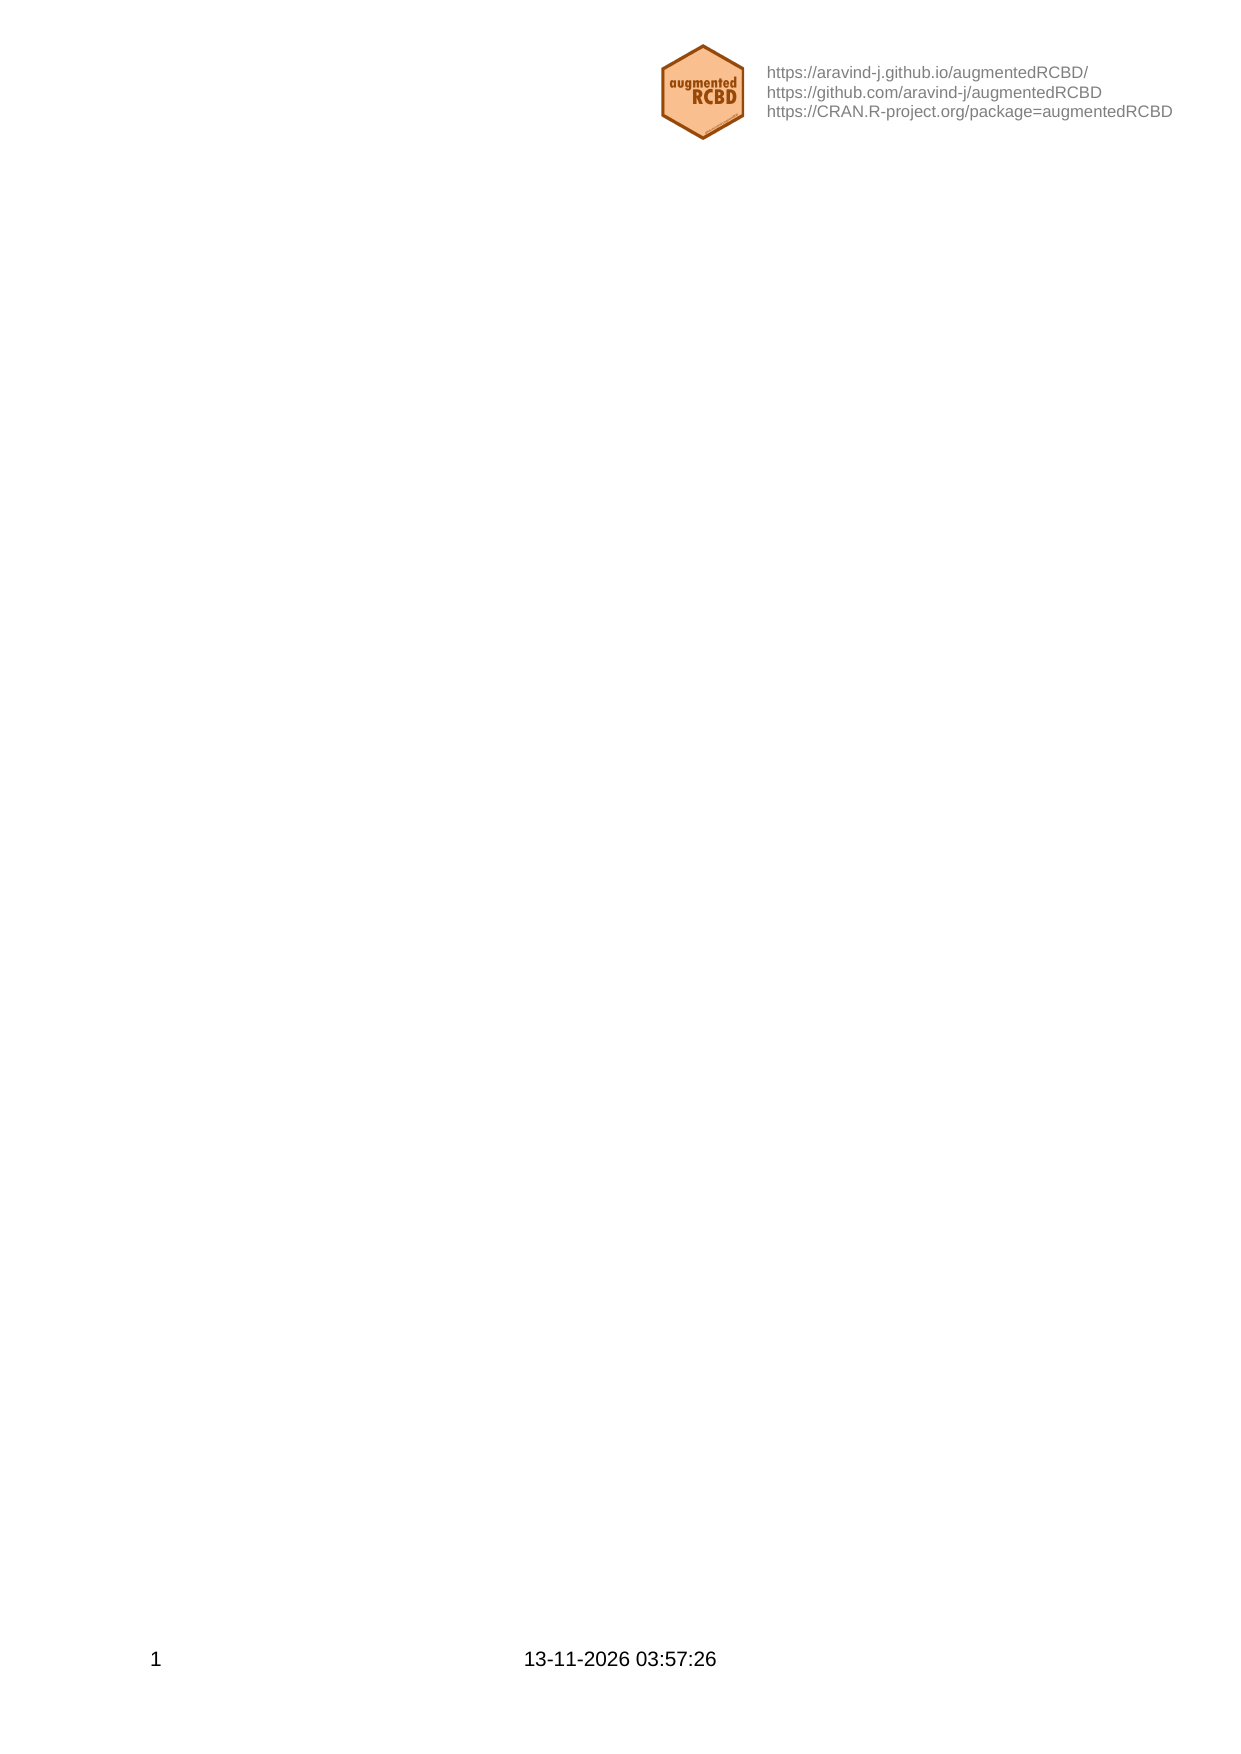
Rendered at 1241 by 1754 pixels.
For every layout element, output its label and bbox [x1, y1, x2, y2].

picture [661, 44, 745, 140]
